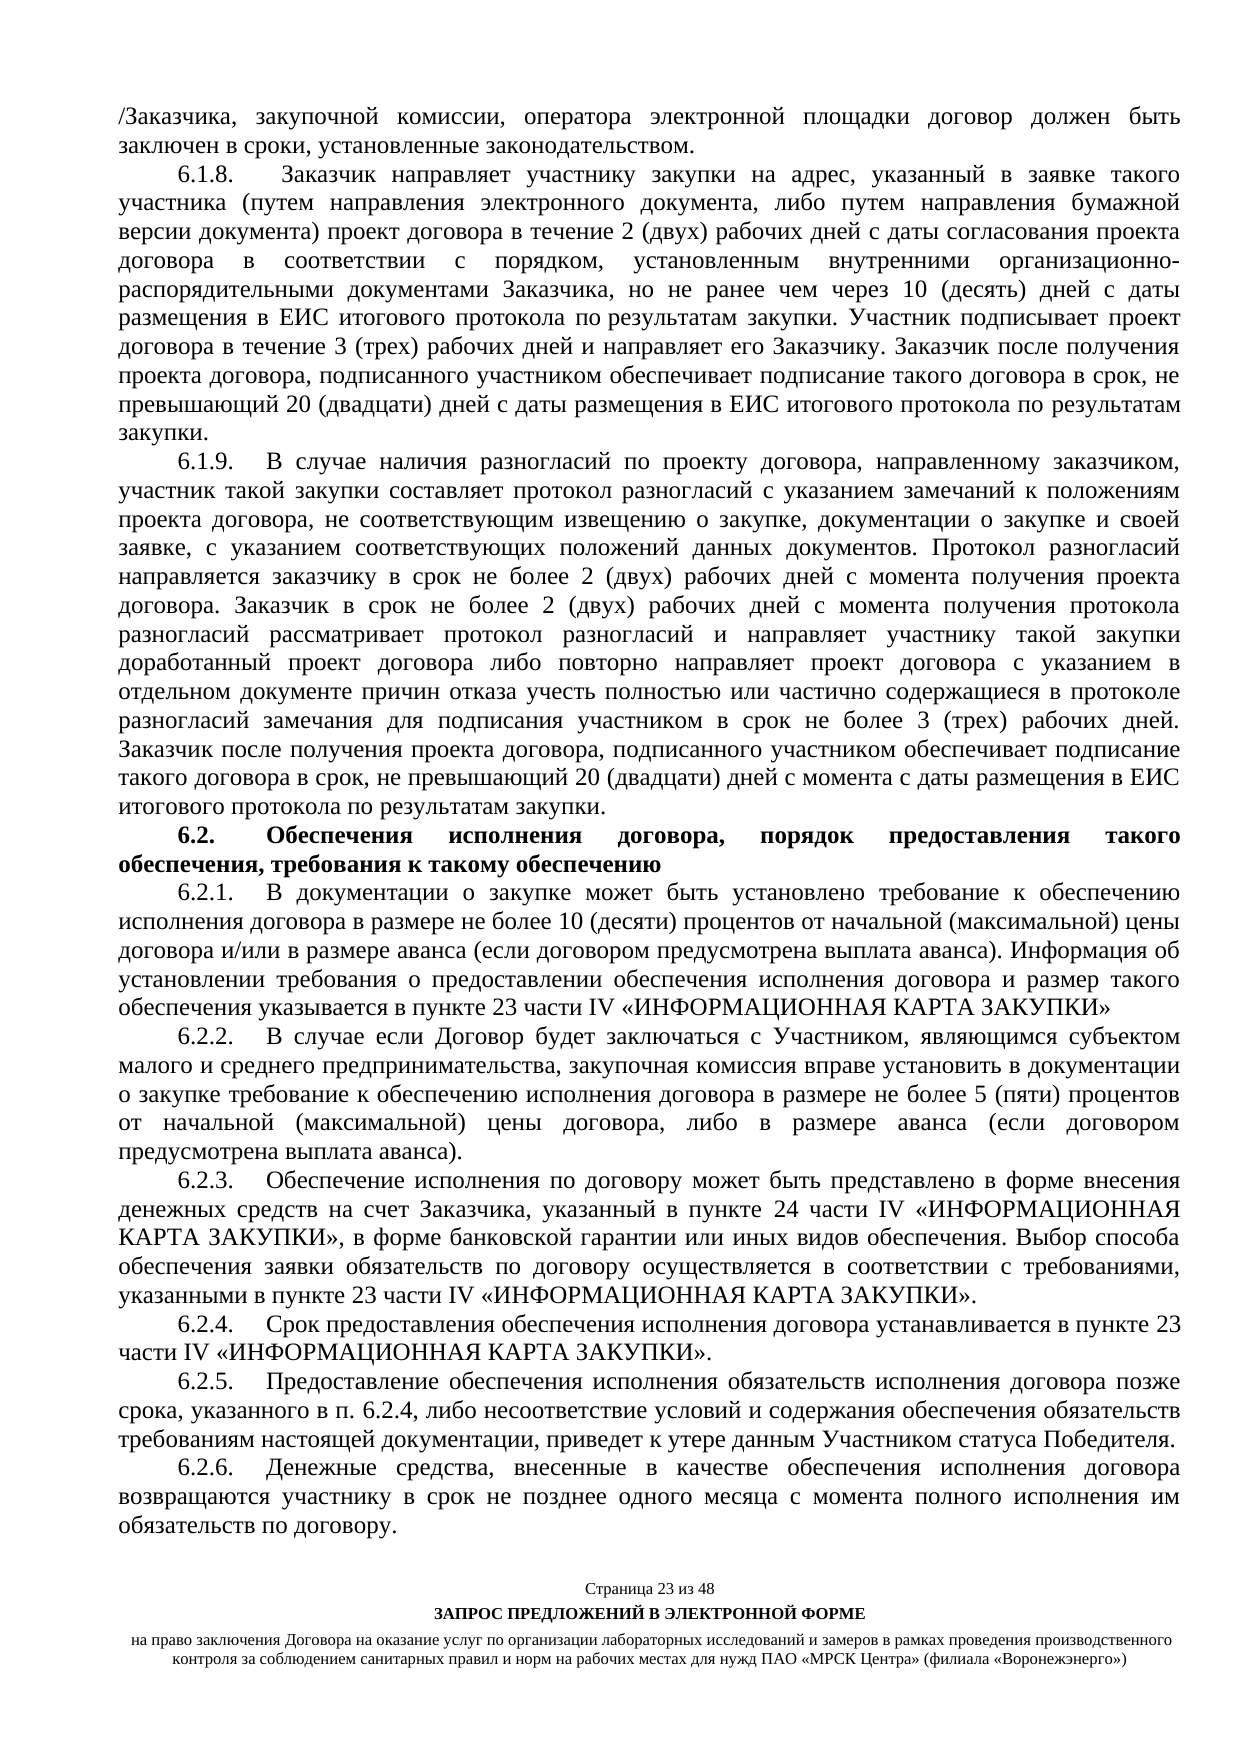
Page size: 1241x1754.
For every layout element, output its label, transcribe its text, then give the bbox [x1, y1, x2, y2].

subtitle В документации о закупке может быть установлено требование к обеспечению исполнения договора в размере не более 10 (десяти) процентов от начальной (максимальной) цены договора и/или в размере аванса (если договором предусмотрена выплата аванса). Информация об установлении требования о предоставлении обеспечения исполнения договора и размер такого обеспечения указывается в пункте 23 части IV «ИНФОРМАЦИОННАЯ КАРТА ЗАКУПКИ» [118, 877, 1181, 1021]
subtitle В случае если Договор будет заключаться с Участником, являющимся субъектом малого и среднего предпринимательства, закупочная комиссия вправе установить в документации о закупке требование к обеспечению исполнения договора в размере не более 5 (пяти) процентов от начальной (максимальной) цены договора, либо в размере аванса (если договором предусмотрена выплата аванса). [118, 1021, 1181, 1165]
subtitle Срок предоставления обеспечения исполнения договора устанавливается в пункте 23 части IV «ИНФОРМАЦИОННАЯ КАРТА ЗАКУПКИ». [118, 1309, 1181, 1366]
subtitle Денежные средства, внесенные в качестве обеспечения исполнения договора возвращаются участнику в срок не позднее одного месяца с момента полного исполнения им обязательств по договору. [118, 1452, 1181, 1539]
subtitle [118, 101, 1181, 159]
subtitle Заказчик направляет участнику закупки на адрес, указанный в заявке такого участника (путем направления электронного документа, либо путем направления бумажной версии документа) проект договора в течение 2 (двух) рабочих дней с даты согласования проекта договора в соответствии с порядком, установленным внутренними организационно-распорядительными документами Заказчика, но не ранее чем через 10 (десять) дней с даты размещения в ЕИС итогового протокола по результатам закупки. Участник подписывает проект договора в течение 3 (трех) рабочих дней и направляет его Заказчику. Заказчик после получения проекта договора, подписанного участником обеспечивает подписание такого договора в срок, не превышающий 20 (двадцати) дней с даты размещения в ЕИС итогового протокола по результатам закупки. [118, 159, 1181, 446]
subtitle Обеспечение исполнения по договору может быть представлено в форме внесения денежных средств на счет Заказчика, указанный в пункте 24 части IV «ИНФОРМАЦИОННАЯ КАРТА ЗАКУПКИ», в форме банковской гарантии или иных видов обеспечения. Выбор способа обеспечения заявки обязательств по договору осуществляется в соответствии с требованиями, указанными в пункте 23 части IV «ИНФОРМАЦИОННАЯ КАРТА ЗАКУПКИ». [118, 1165, 1181, 1309]
subtitle В случае наличия разногласий по проекту договора, направленному заказчиком, участник такой закупки составляет протокол разногласий с указанием замечаний к положениям проекта договора, не соответствующим извещению о закупке, документации о закупке и своей заявке, с указанием соответствующих положений данных документов. Протокол разногласий направляется заказчику в срок не более 2 (двух) рабочих дней с момента получения проекта договора. Заказчик в срок не более 2 (двух) рабочих дней с момента получения протокола разногласий рассматривает протокол разногласий и направляет участнику такой закупки доработанный проект договора либо повторно направляет проект договора с указанием в отдельном документе причин отказа учесть полностью или частично содержащиеся в протоколе разногласий замечания для подписания участником в срок не более 3 (трех) рабочих дней. Заказчик после получения проекта договора, подписанного участником обеспечивает подписание такого договора в срок, не превышающий 20 (двадцати) дней с момента с даты размещения в ЕИС итогового протокола по результатам закупки. [118, 446, 1181, 820]
subtitle Обеспечения исполнения договора, порядок предоставления такого обеспечения, требования к такому обеспечению [118, 820, 1181, 877]
subtitle Предоставление обеспечения исполнения обязательств исполнения договора позже срока, указанного в п. 6.2.4, либо несоответствие условий и содержания обеспечения обязательств требованиям настоящей документации, приведет к утере данным Участником статуса Победителя. [118, 1366, 1181, 1452]
